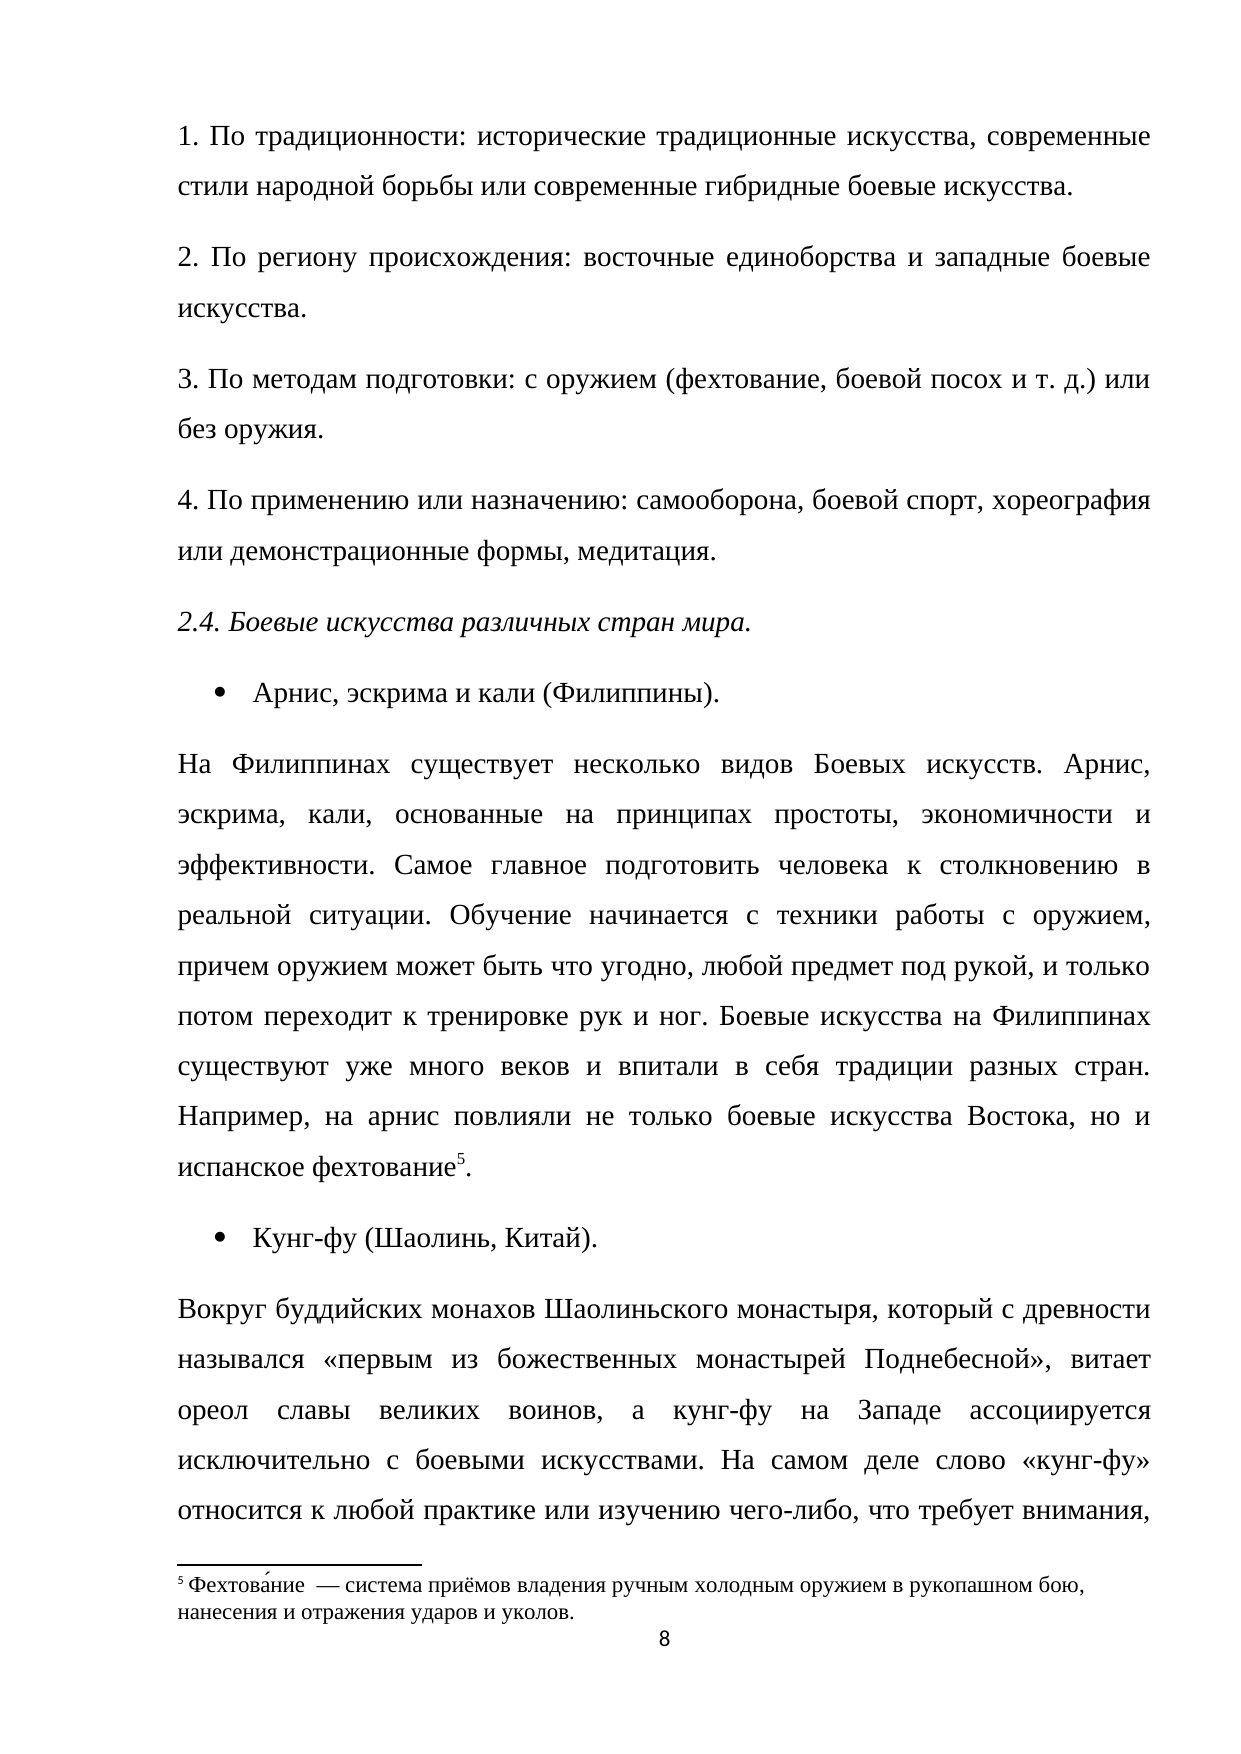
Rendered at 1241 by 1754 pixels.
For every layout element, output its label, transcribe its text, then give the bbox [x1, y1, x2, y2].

text На Филиппинах существует несколько видов Боевых искусств. Арнис, эскрима, кали, основанные на принципах простоты, экономичности и эффективности. Самое главное подготовить человека к столкновению в реальной ситуации. Обучение начинается с техники работы с оружием, причем оружием может быть что угодно, любой предмет под рукой, и только потом переходит к тренировке рук и ног. Боевые искусства на Филиппинах существуют уже много веков и впитали в себя традиции разных стран. Например, на арнис повлияли не только боевые искусства Востока, но и испанское фехтование. [177, 746, 1152, 1182]
text 4. По применению или назначению: самооборона, боевой спорт, хореография или демонстрационные формы, медитация. [177, 482, 1152, 566]
text 3. По методам подготовки: с оружием (фехтование, боевой посох и т. д.) или без оружия. [177, 361, 1152, 445]
text 2.4. Боевые искусства различных стран мира. [177, 604, 1152, 637]
text 2. По региону происхождения: восточные единоборства и западные боевые искусства. [177, 239, 1152, 323]
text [177, 1291, 1152, 1526]
list Кунг-фу (Шаолинь, Китай). [215, 1220, 1152, 1254]
text 1. По традиционности: исторические традиционные искусства, современные стили народной борьбы или современные гибридные боевые искусства. [177, 118, 1152, 202]
list Арнис, эскрима и кали (Филиппины). [215, 675, 1152, 709]
